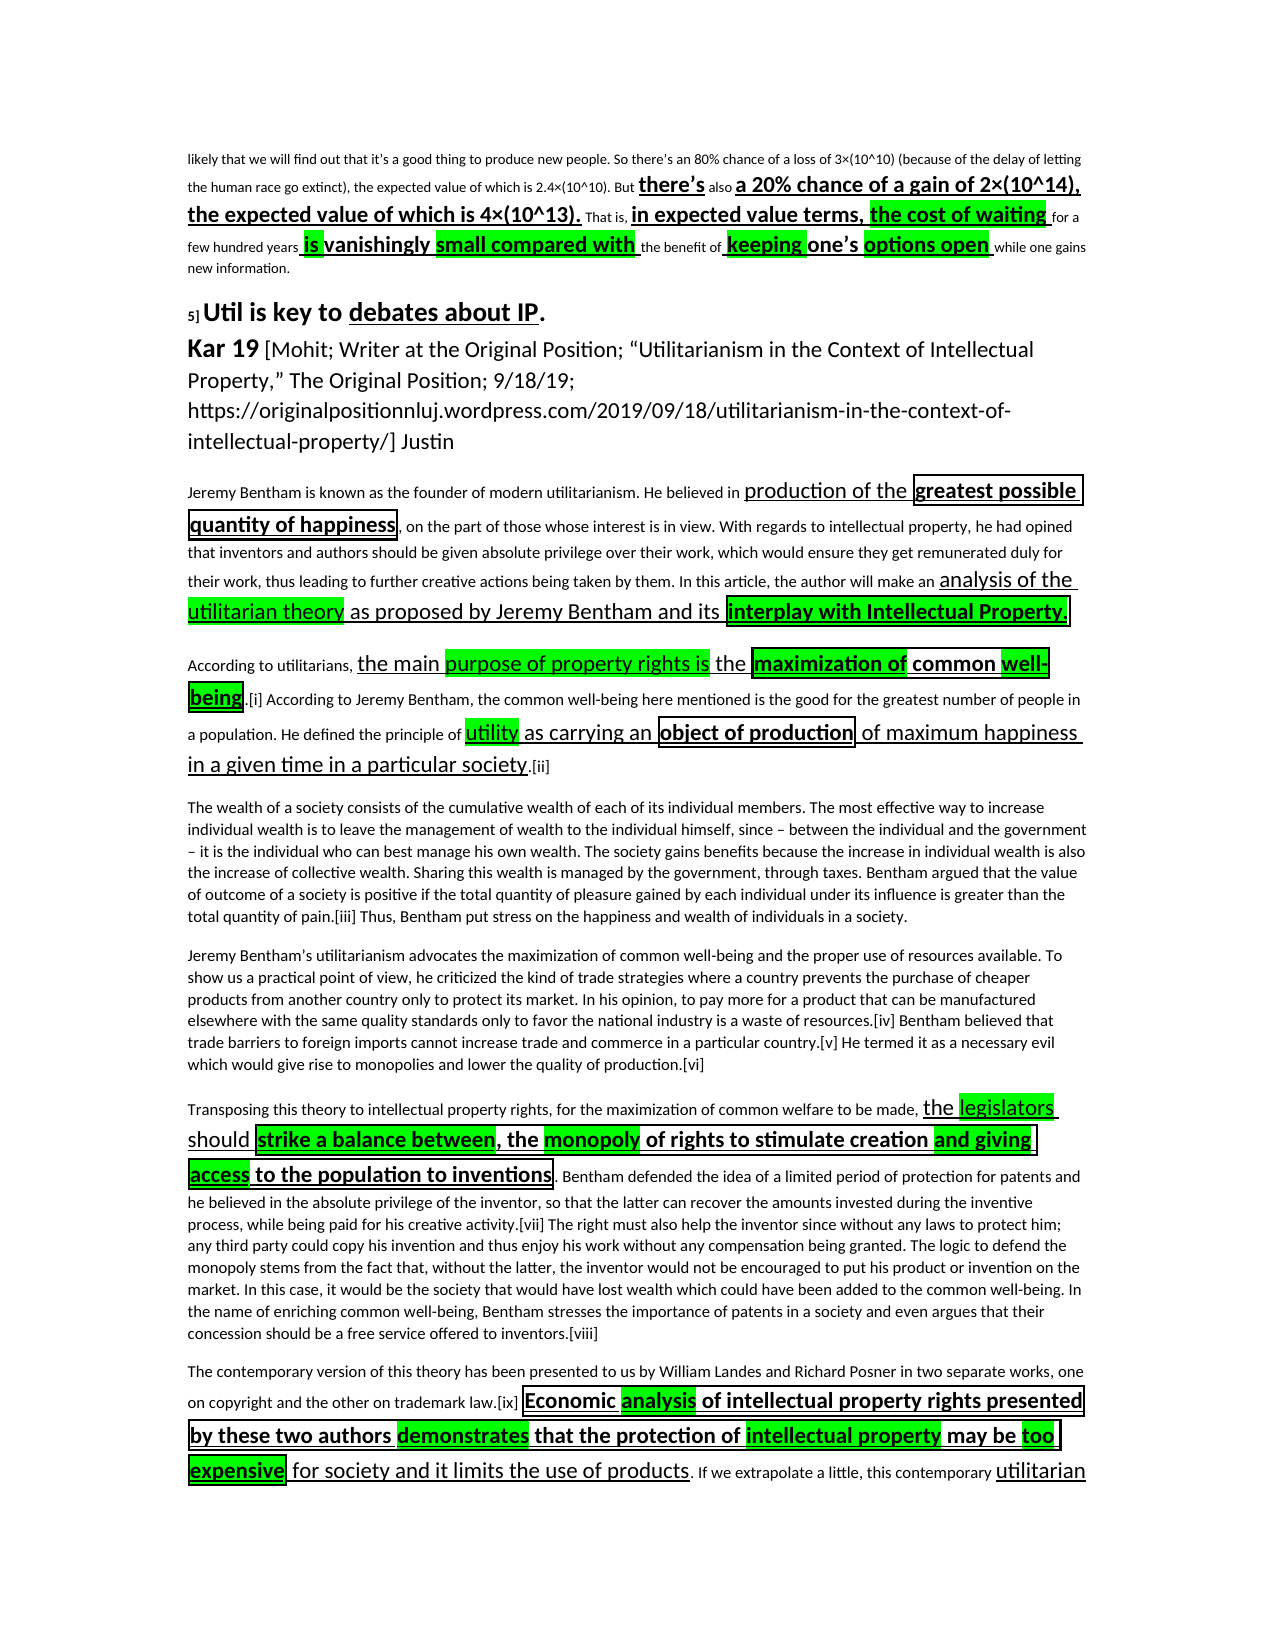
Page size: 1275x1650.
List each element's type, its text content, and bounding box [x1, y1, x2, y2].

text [187, 150, 1087, 278]
subtitle 5] Util is key to debates about IP. [187, 296, 1087, 329]
text Jeremy Bentham is known as the founder of modern utilitarianism. He believed in production of the greatest possible quantity of happiness, on the part of those whose interest is in view. With regards to intellectual property, he had opined that inventors and authors should be given absolute privilege over their work, which would ensure they get remunerated duly for their work, thus leading to further creative actions being taken by them. In this article, the author will make an analysis of the utilitarian theory as proposed by Jeremy Bentham and its interplay with Intellectual Property. [187, 474, 1087, 627]
text Transposing this theory to intellectual property rights, for the maximization of common welfare to be made, the legislators should strike a balance between, the monopoly of rights to stimulate creation and giving access to the population to inventions. Bentham defended the idea of ​​a limited period of protection for patents and he believed in the absolute privilege of the inventor, so that the latter can recover the amounts invested during the inventive process, while being paid for his creative activity.[vii] The right must also help the inventor since without any laws to protect him; any third party could copy his invention and thus enjoy his work without any compensation being granted. The logic to defend the monopoly stems from the fact that, without the latter, the inventor would not be encouraged to put his product or invention on the market. In this case, it would be the society that would have lost wealth which could have been added to the common well-being. In the name of enriching common well-being, Bentham stresses the importance of patents in a society and even argues that their concession should be a free service offered to inventors.[viii] [187, 1093, 1087, 1343]
text Kar 19 [Mohit; Writer at the Original Position; “Utilitarianism in the Context of Intellectual Property,” The Original Position; 9/18/19; https://originalpositionnluj.wordpress.com/2019/09/18/utilitarianism-in-the-context-of-intellectual-property/] Justin [187, 331, 1087, 455]
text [187, 1362, 1087, 1486]
text Jeremy Bentham’s utilitarianism advocates the maximization of common well-being and the proper use of resources available. To show us a practical point of view, he criticized the kind of trade strategies where a country prevents the purchase of cheaper products from another country only to protect its market. In his opinion, to pay more for a product that can be manufactured elsewhere with the same quality standards only to favor the national industry is a waste of resources.[iv] Bentham believed that trade barriers to foreign imports cannot increase trade and commerce in a particular country.[v] He termed it as a necessary evil which would give rise to monopolies and lower the quality of production.[vi] [187, 945, 1087, 1075]
text According to utilitarians, the main purpose of property rights is the maximization of common well-being.[i] According to Jeremy Bentham, the common well-being here mentioned is the good for the greatest number of people in a population. He defined the principle of utility as carrying an object of production of maximum happiness in a given time in a particular society.[ii] [187, 647, 1087, 778]
text The wealth of a society consists of the cumulative wealth of each of its individual members. The most effective way to increase individual wealth is to leave the management of wealth to the individual himself, since – between the individual and the government – it is the individual who can best manage his own wealth. The society gains benefits because the increase in individual wealth is also the increase of collective wealth. Sharing this wealth is managed by the government, through taxes. Bentham argued that the value of outcome of a society is positive if the total quantity of pleasure gained by each individual under its influence is greater than the total quantity of pain.[iii] Thus, Bentham put stress on the happiness and wealth of individuals in a society. [187, 797, 1087, 927]
